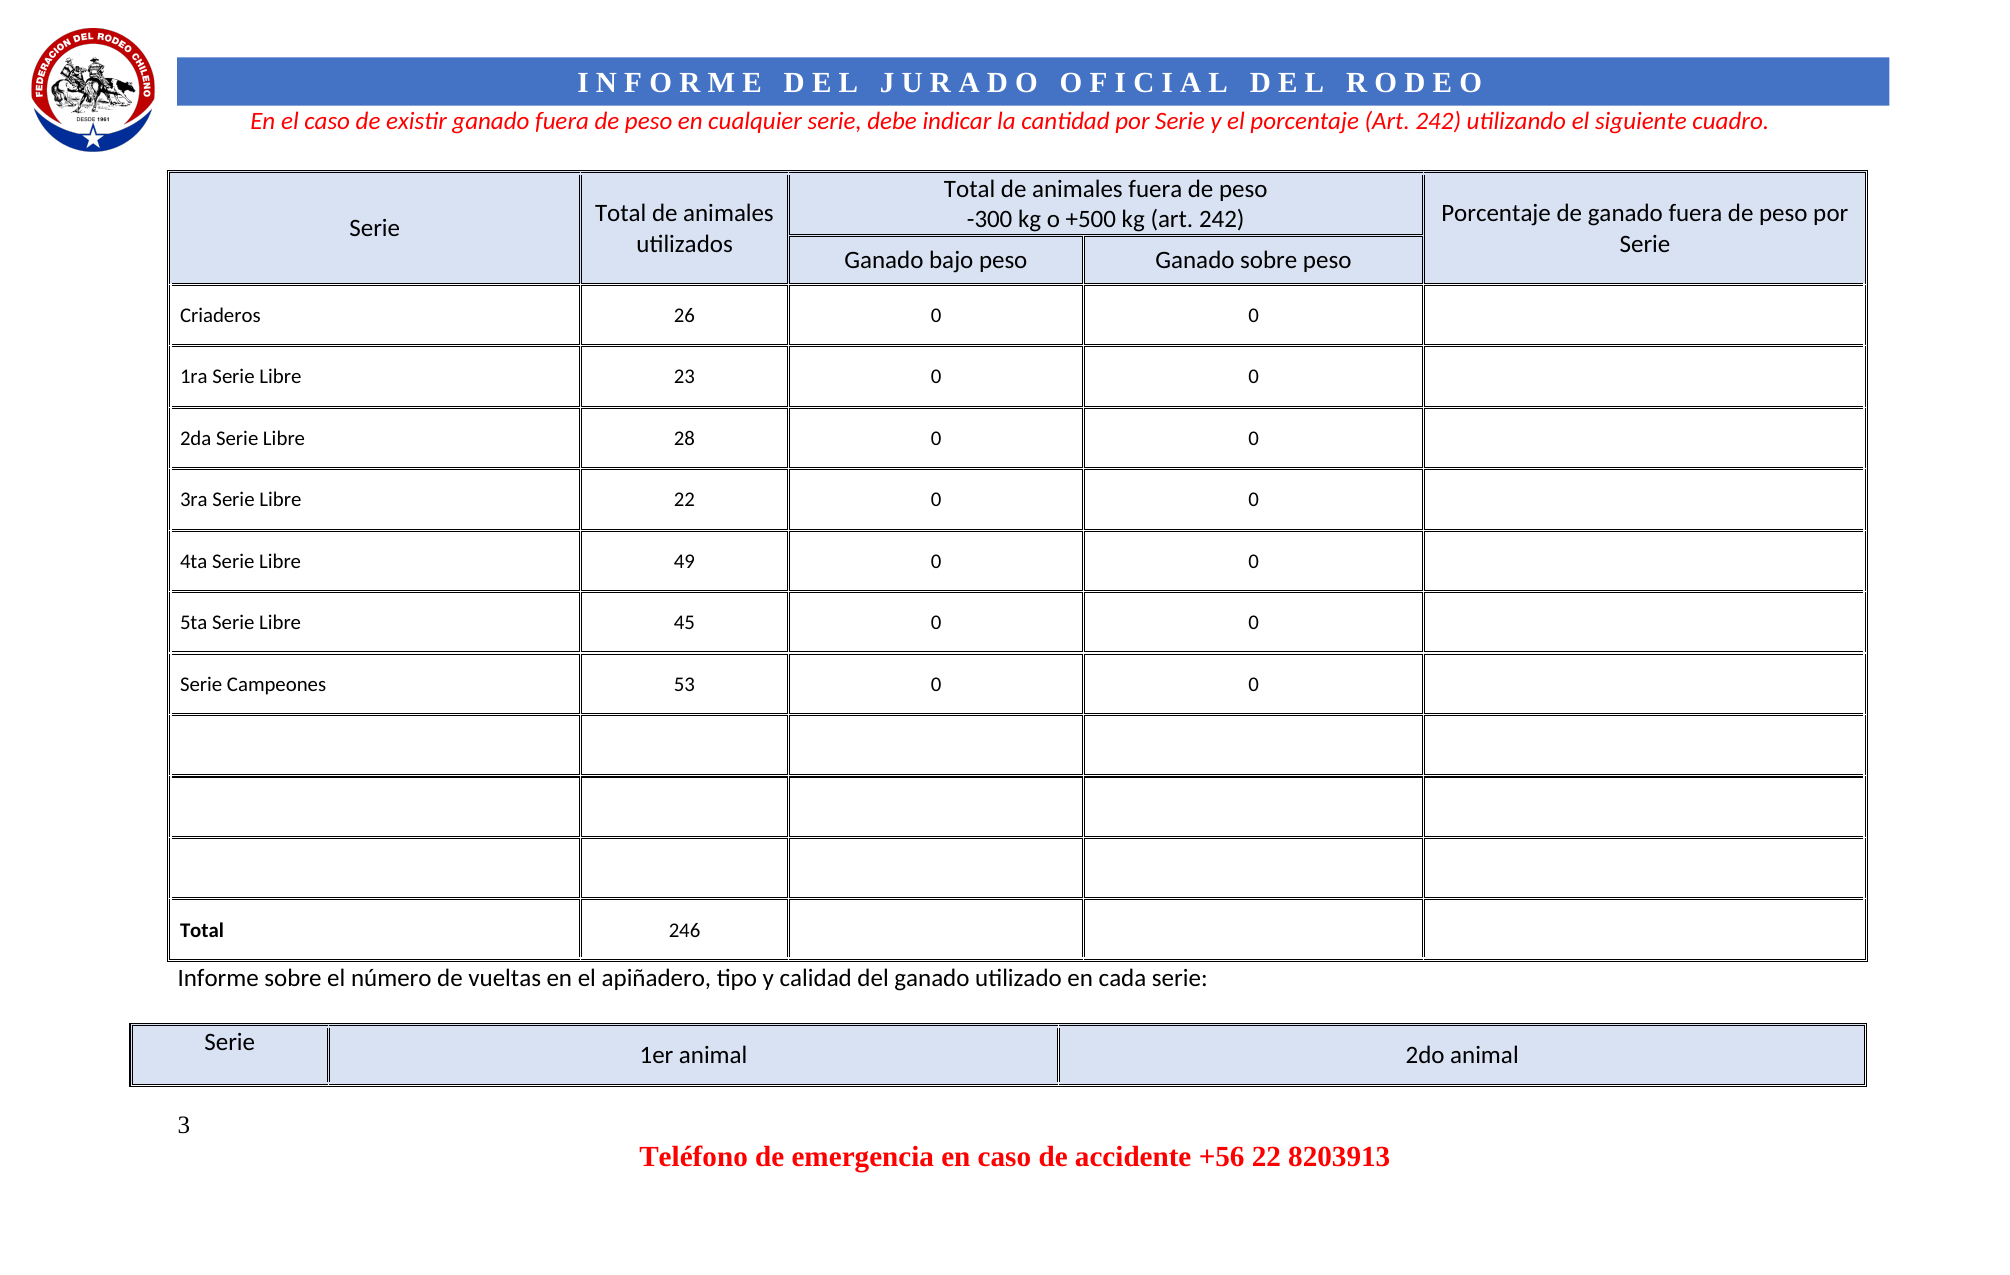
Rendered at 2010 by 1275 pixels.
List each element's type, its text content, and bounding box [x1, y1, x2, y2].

table_cell 45 [582, 593, 787, 651]
table_cell 2da Serie Libre [170, 406, 579, 467]
table_cell [582, 839, 787, 897]
table_cell [1423, 897, 1866, 959]
table_cell [1425, 713, 1865, 774]
table_cell 0 [790, 347, 1082, 406]
table_cell 3ra Serie Libre [169, 467, 581, 528]
table_cell [1423, 467, 1866, 528]
table_cell [1085, 839, 1422, 897]
table_header Total de animales utilizados [581, 173, 788, 283]
table_cell 53 [582, 655, 787, 713]
table_cell 49 [582, 532, 787, 590]
table_cell [1423, 651, 1866, 713]
table_cell [788, 900, 1083, 959]
table_cell [1084, 900, 1423, 959]
table_cell 0 [790, 593, 1082, 651]
table_cell [170, 836, 579, 897]
table_cell Ganado sobre peso [1085, 237, 1422, 283]
table_cell 28 [582, 409, 787, 467]
table_cell 4ta Serie Libre [170, 529, 579, 590]
table_cell 0 [1085, 593, 1422, 651]
table_cell 0 [790, 532, 1082, 590]
table_cell [1425, 529, 1865, 590]
table_cell 0 [790, 409, 1082, 467]
table_cell 5ta Serie Libre [169, 590, 581, 651]
table_cell [1423, 344, 1866, 406]
table_cell 1ra Serie Libre [169, 344, 581, 406]
table_cell [1425, 283, 1865, 344]
table_cell Criaderos [170, 283, 579, 344]
table_cell 0 [1085, 470, 1422, 528]
table_cell [790, 839, 1082, 897]
table_cell 0 [1085, 655, 1422, 713]
table_header Total de animales fuera de peso -300 kg o +500 kg (art. 242) [788, 173, 1423, 234]
table_cell 0 [1085, 286, 1422, 344]
table_cell 22 [582, 470, 787, 528]
table_cell [170, 713, 579, 774]
table_cell 0 [790, 286, 1082, 344]
table_cell 0 [1085, 347, 1422, 406]
table_cell Total [169, 897, 581, 959]
table_cell [582, 716, 787, 774]
table_cell [169, 774, 581, 836]
table_cell [1423, 774, 1866, 836]
table_cell [582, 778, 787, 836]
table_header 2do animal [1059, 1026, 1864, 1084]
table_cell [1425, 406, 1865, 467]
table_cell 0 [1085, 532, 1422, 590]
table_cell 0 [790, 470, 1082, 528]
table_cell Serie Campeones [169, 651, 581, 713]
table_cell 0 [790, 655, 1082, 713]
table_cell [1423, 590, 1866, 651]
table_cell 246 [581, 900, 788, 959]
table_cell 26 [582, 286, 787, 344]
table_cell 23 [582, 347, 787, 406]
table_header Serie [133, 1026, 328, 1084]
table_cell Ganado bajo peso [790, 237, 1082, 283]
table_cell 0 [1085, 409, 1422, 467]
text Informe sobre el número de vueltas en el apiñadero, tipo y calidad del ganado utilizado en cada serie: [177, 253, 1890, 992]
table_cell [1085, 716, 1422, 774]
table_cell [790, 778, 1082, 836]
table_cell [1085, 778, 1422, 836]
table_cell [790, 716, 1082, 774]
text En el caso de existir ganado fuera de peso en cualquier serie, debe indicar la cantidad por Serie y el porcentaje (Art. 242) utilizando el siguiente cuadro. [250, 106, 1890, 136]
table_header Serie [170, 171, 581, 283]
picture [31, 28, 155, 152]
table_header Porcentaje de ganado fuera de peso por Serie [1423, 173, 1865, 283]
table_header 1er animal [328, 1026, 1058, 1084]
table_cell [1425, 836, 1865, 897]
